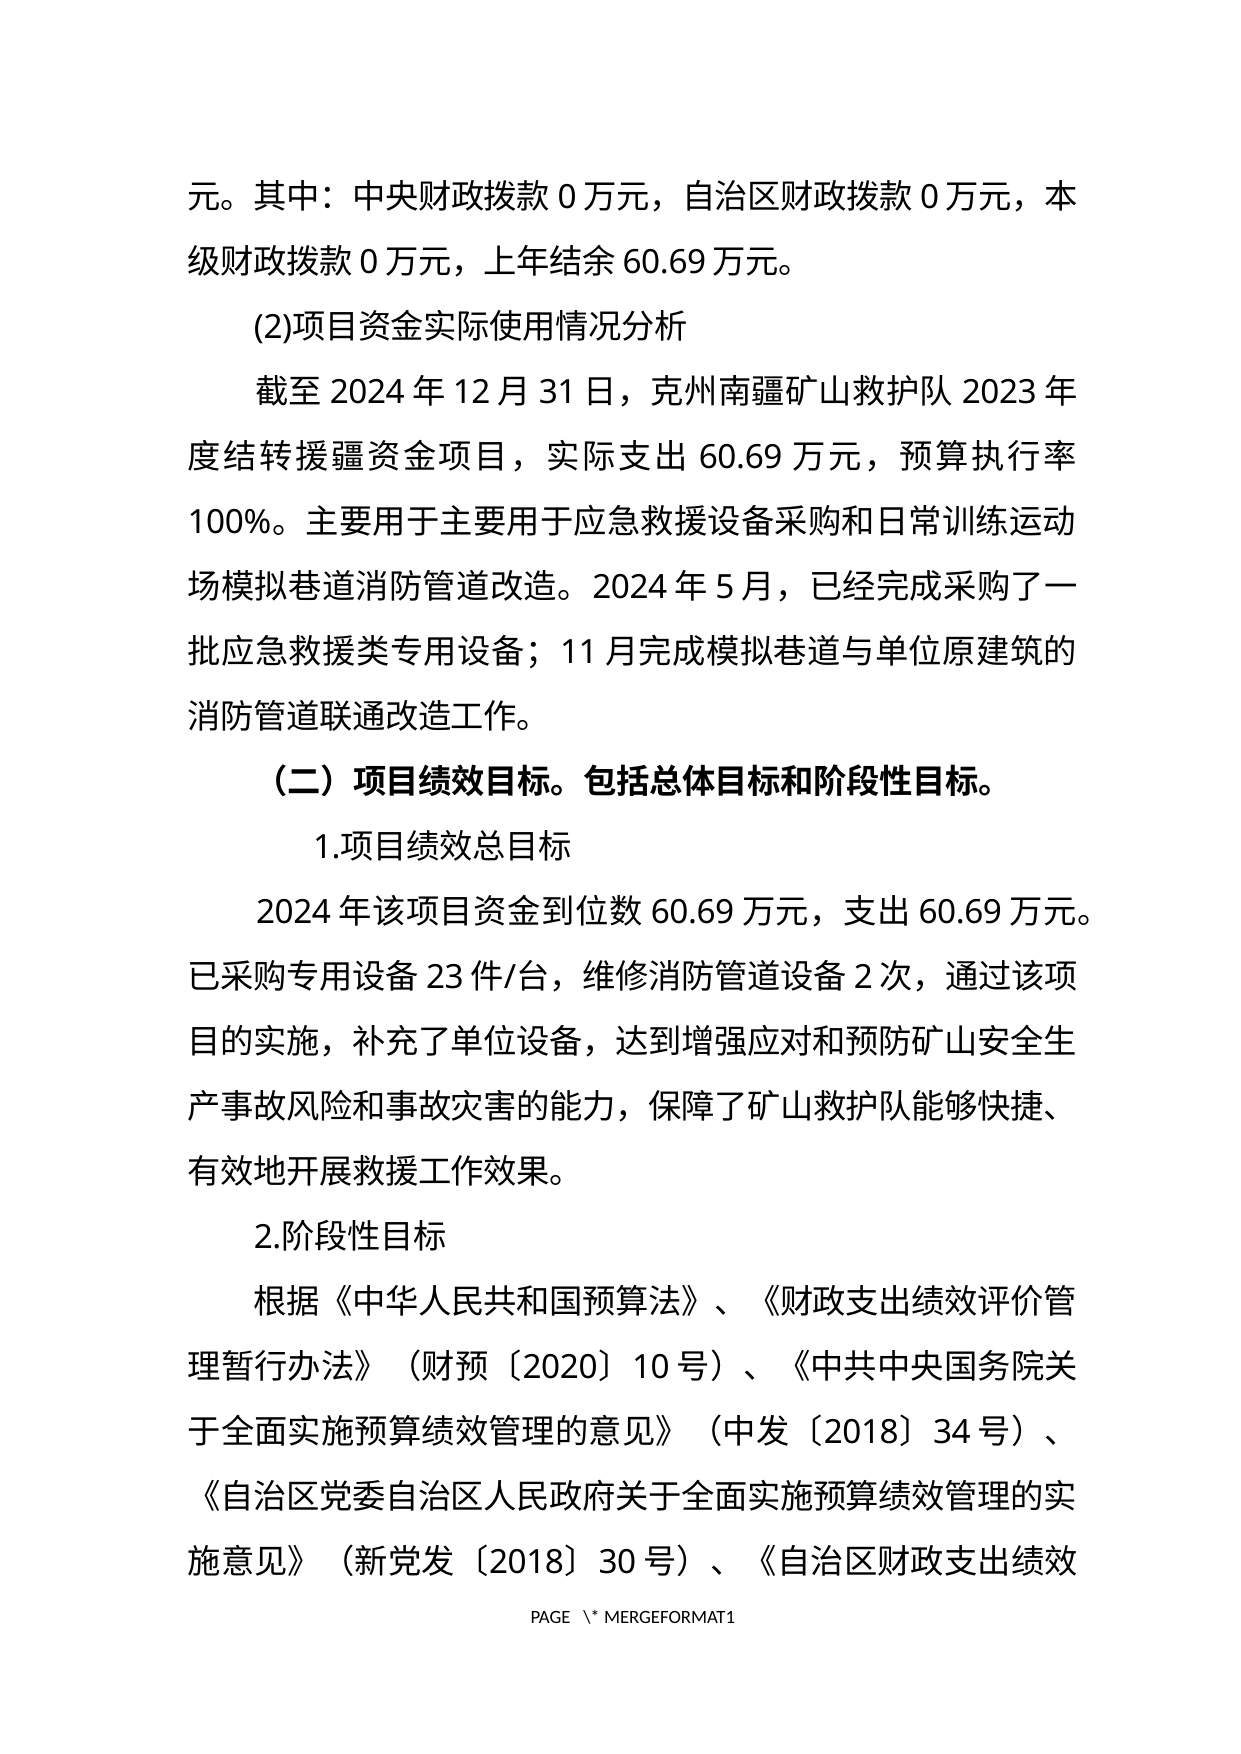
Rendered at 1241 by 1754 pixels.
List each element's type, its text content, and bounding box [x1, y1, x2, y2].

text （二）项目绩效目标。包括总体目标和阶段性目标。 [187, 747, 1078, 812]
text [187, 162, 1078, 747]
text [187, 812, 1078, 1592]
